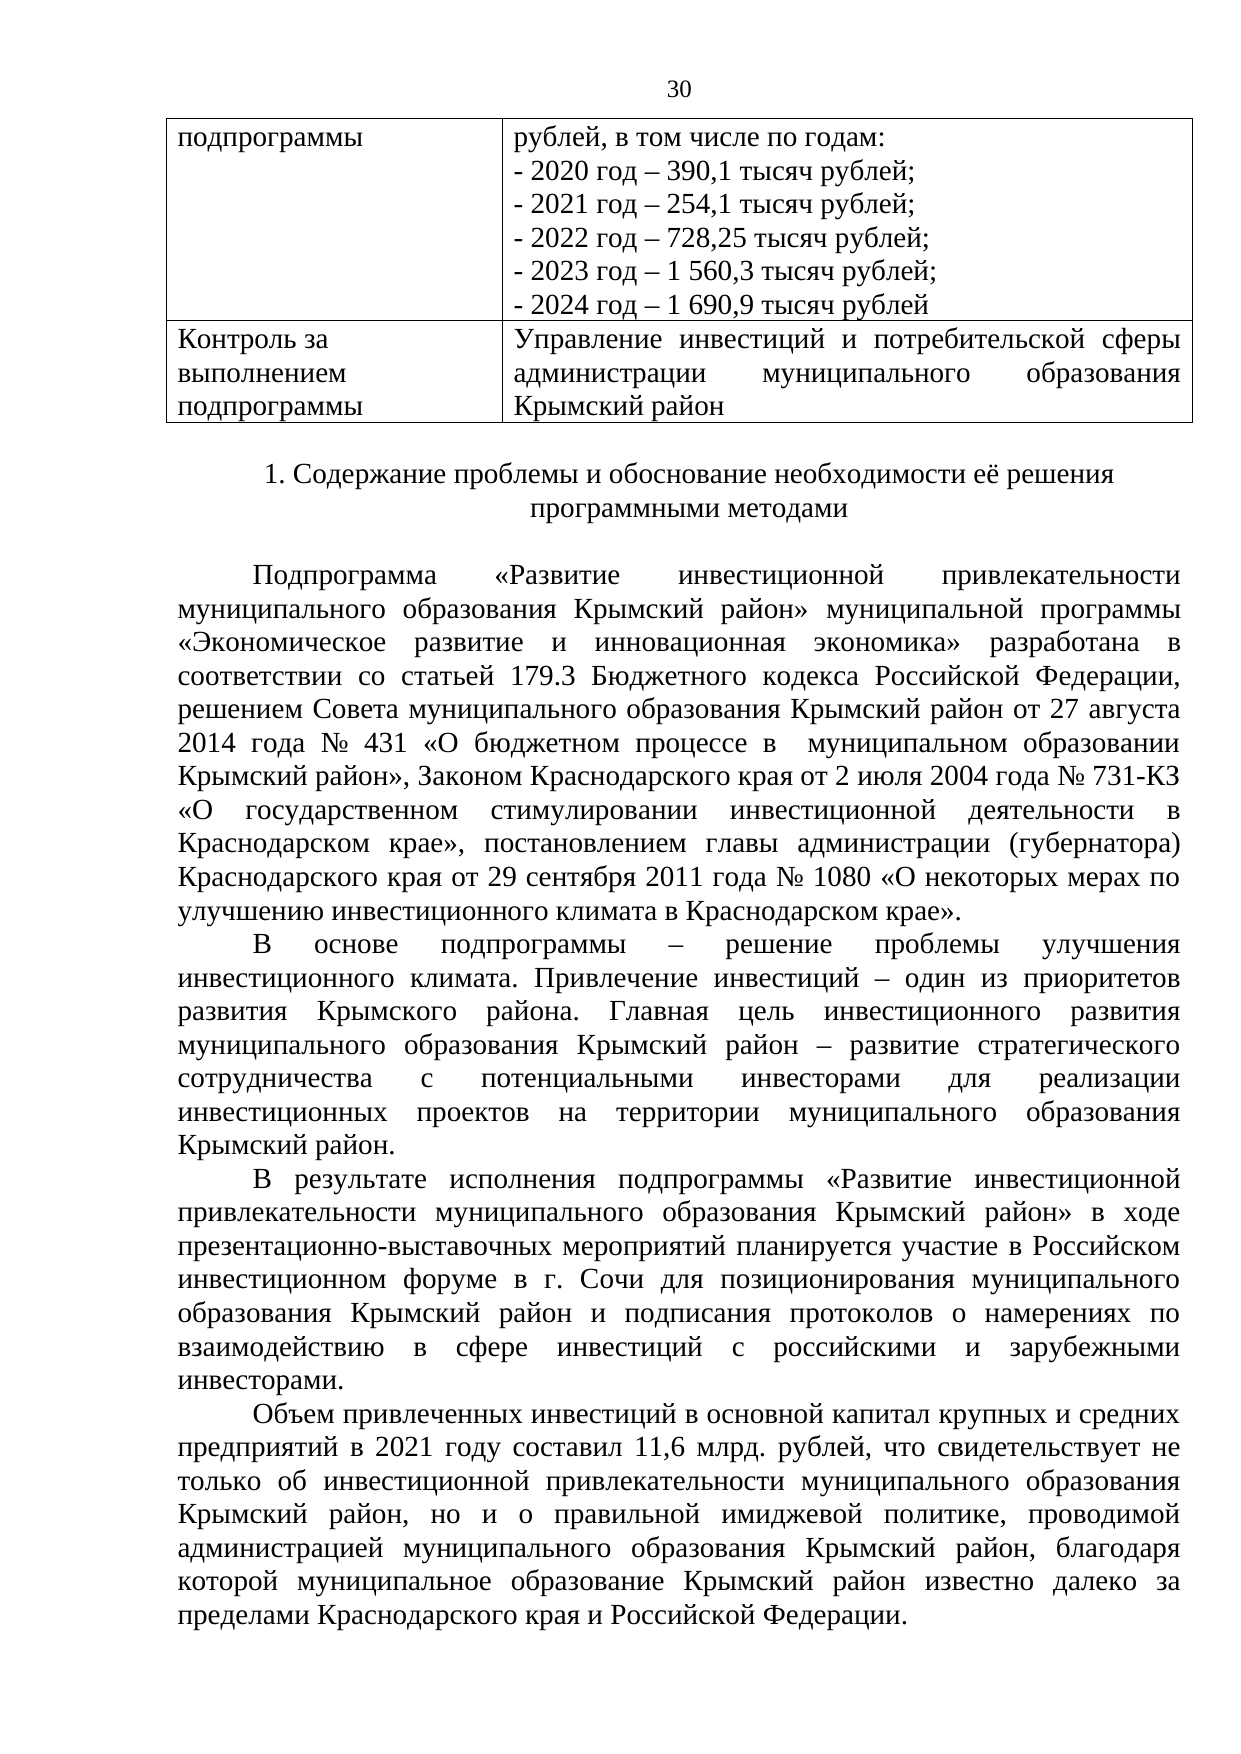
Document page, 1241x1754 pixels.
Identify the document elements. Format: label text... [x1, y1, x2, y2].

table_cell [503, 119, 1192, 320]
text В основе подпрограммы – решение проблемы улучшения инвестиционного климата. Привлечение инвестиций – один из приоритетов развития Крымского района. Главная цель инвестиционного развития муниципального образования Крымский район – развитие стратегического сотрудничества с потенциальными инвесторами для реализации инвестиционных проектов на территории муниципального образования Крымский район. [177, 926, 1181, 1161]
table_cell Управление инвестиций и потребительской сферы администрации муниципального образования Крымский район [503, 321, 1192, 422]
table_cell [167, 119, 502, 320]
text Подпрограмма «Развитие инвестиционной привлекательности муниципального образования Крымский район» муниципальной программы «Экономическое развитие и инновационная экономика» разработана в соответствии со статьей 179.3 Бюджетного кодекса Российской Федерации, решением Совета муниципального образования Крымский район от 27 августа 2014 года № 431 «О бюджетном процессе в муниципальном образовании Крымский район», Законом Краснодарского края от 2 июля 2004 года № 731-КЗ «О государственном стимулировании инвестиционной деятельности в Краснодарском крае», постановлением главы администрации (губернатора) Краснодарского края от 29 сентября 2011 года № 1080 «О некоторых мерах по улучшению инвестиционного климата в Краснодарском крае». [177, 557, 1181, 926]
text программными методами [177, 490, 1201, 524]
text Объем привлеченных инвестиций в основной капитал крупных и средних предприятий в 2021 году составил 11,6 млрд. рублей, что свидетельствует не только об инвестиционной привлекательности муниципального образования Крымский район, но и о правильной имиджевой политике, проводимой администрацией муниципального образования Крымский район, благодаря которой муниципальное образование Крымский район известно далеко за пределами Краснодарского края и Российской Федерации. [177, 1396, 1181, 1631]
table_cell Контроль за выполнением подпрограммы [167, 321, 502, 422]
text В результате исполнения подпрограммы «Развитие инвестиционной привлекательности муниципального образования Крымский район» в ходе презентационно-выставочных мероприятий планируется участие в Российском инвестиционном форуме в г. Сочи для позиционирования муниципального образования Крымский район и подписания протоколов о намерениях по взаимодействию в сфере инвестиций с российскими и зарубежными инвесторами. [177, 1161, 1181, 1396]
text 1. Содержание проблемы и обоснование необходимости её решения [177, 457, 1200, 490]
